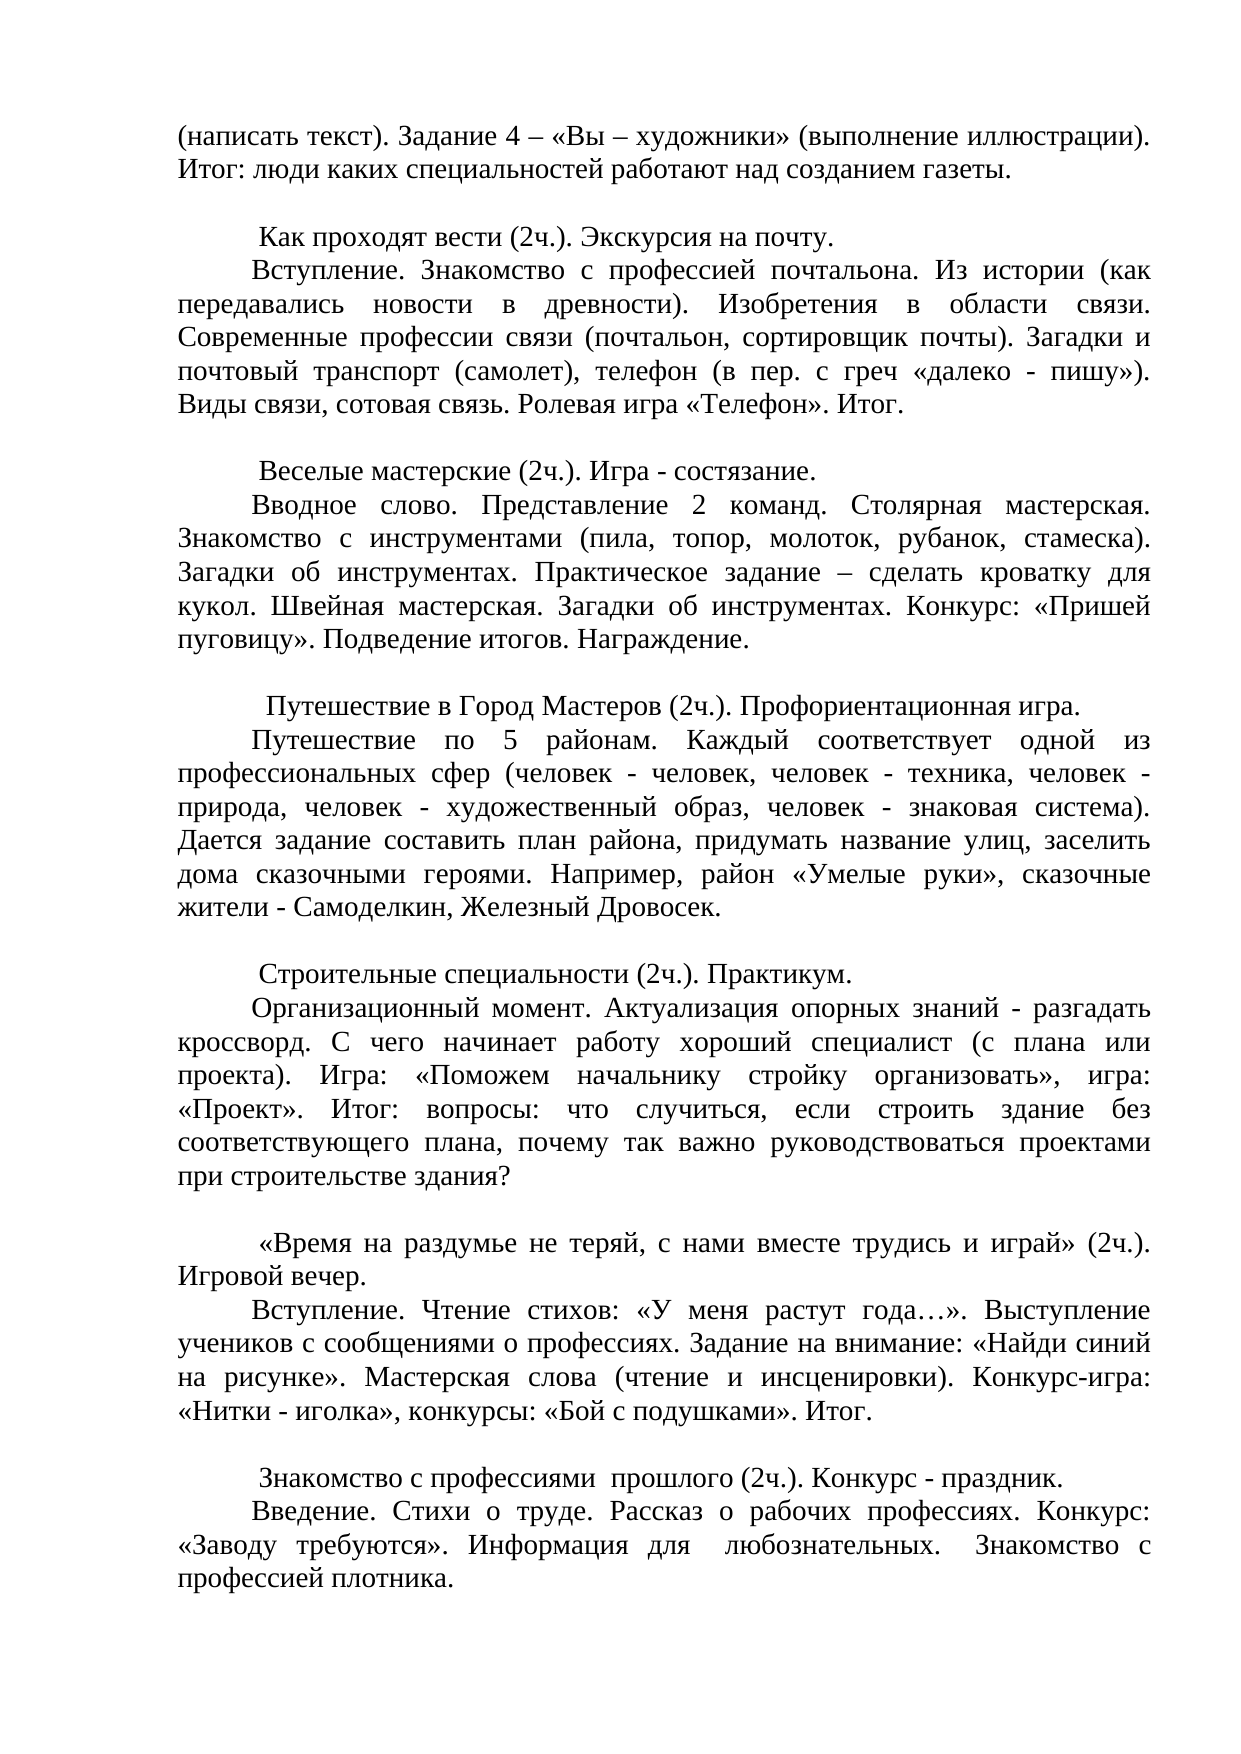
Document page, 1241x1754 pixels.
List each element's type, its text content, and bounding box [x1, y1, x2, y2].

text Путешествие в Город Мастеров (2ч.). Профориентационная игра. [177, 688, 1152, 722]
text «Время на раздумье не теряй, с нами вместе трудись и играй» (2ч.). Игровой вечер. [177, 1225, 1152, 1292]
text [177, 118, 1152, 185]
text Как проходят вести (2ч.). Экскурсия на почту. [177, 219, 1152, 252]
text Вводное слово. Представление 2 команд. Столярная мастерская. Знакомство с инструментами (пила, топор, молоток, рубанок, стамеска). Загадки об инструментах. Практическое задание – сделать кроватку для кукол. Швейная мастерская. Загадки об инструментах. Конкурс: «Пришей пуговицу». Подведение итогов. Награждение. [177, 487, 1152, 655]
text Введение. Стихи о труде. Рассказ о рабочих профессиях. Конкурс: «Заводу требуются». Информация для любознательных. Знакомство с профессией плотника. [177, 1493, 1152, 1594]
text Вступление. Чтение стихов: «У меня растут года…». Выступление учеников с сообщениями о профессиях. Задание на внимание: «Найди синий на рисунке». Мастерская слова (чтение и инсценировки). Конкурс-игра: «Нитки - иголка», конкурсы: «Бой с подушками». Итог. [177, 1292, 1152, 1426]
text Путешествие по 5 районам. Каждый соответствует одной из профессиональных сфер (человек - человек, человек - техника, человек -природа, человек - художественный образ, человек - знаковая система). Дается задание составить план района, придумать название улиц, заселить дома сказочными героями. Например, район «Умелые руки», сказочные жители - Самоделкин, Железный Дровосек. [177, 722, 1152, 923]
text Веселые мастерские (2ч.). Игра - состязание. [177, 453, 1152, 487]
text Вступление. Знакомство с профессией почтальона. Из истории (как передавались новости в древности). Изобретения в области связи. Современные профессии связи (почтальон, сортировщик почты). Загадки и почтовый транспорт (самолет), телефон (в пер. с греч «далеко - пишу»). Виды связи, сотовая связь. Ролевая игра «Телефон». Итог. [177, 252, 1152, 420]
text Организационный момент. Актуализация опорных знаний - разгадать кроссворд. С чего начинает работу хороший специалист (с плана или проекта). Игра: «Поможем начальнику стройку организовать», игра: «Проект». Итог: вопросы: что случиться, если строить здание без соответствующего плана, почему так важно руководствоваться проектами при строительстве здания? [177, 990, 1152, 1191]
text Знакомство с профессиями прошлого (2ч.). Конкурс - праздник. [177, 1460, 1152, 1493]
text Строительные специальности (2ч.). Практикум. [177, 957, 1152, 990]
